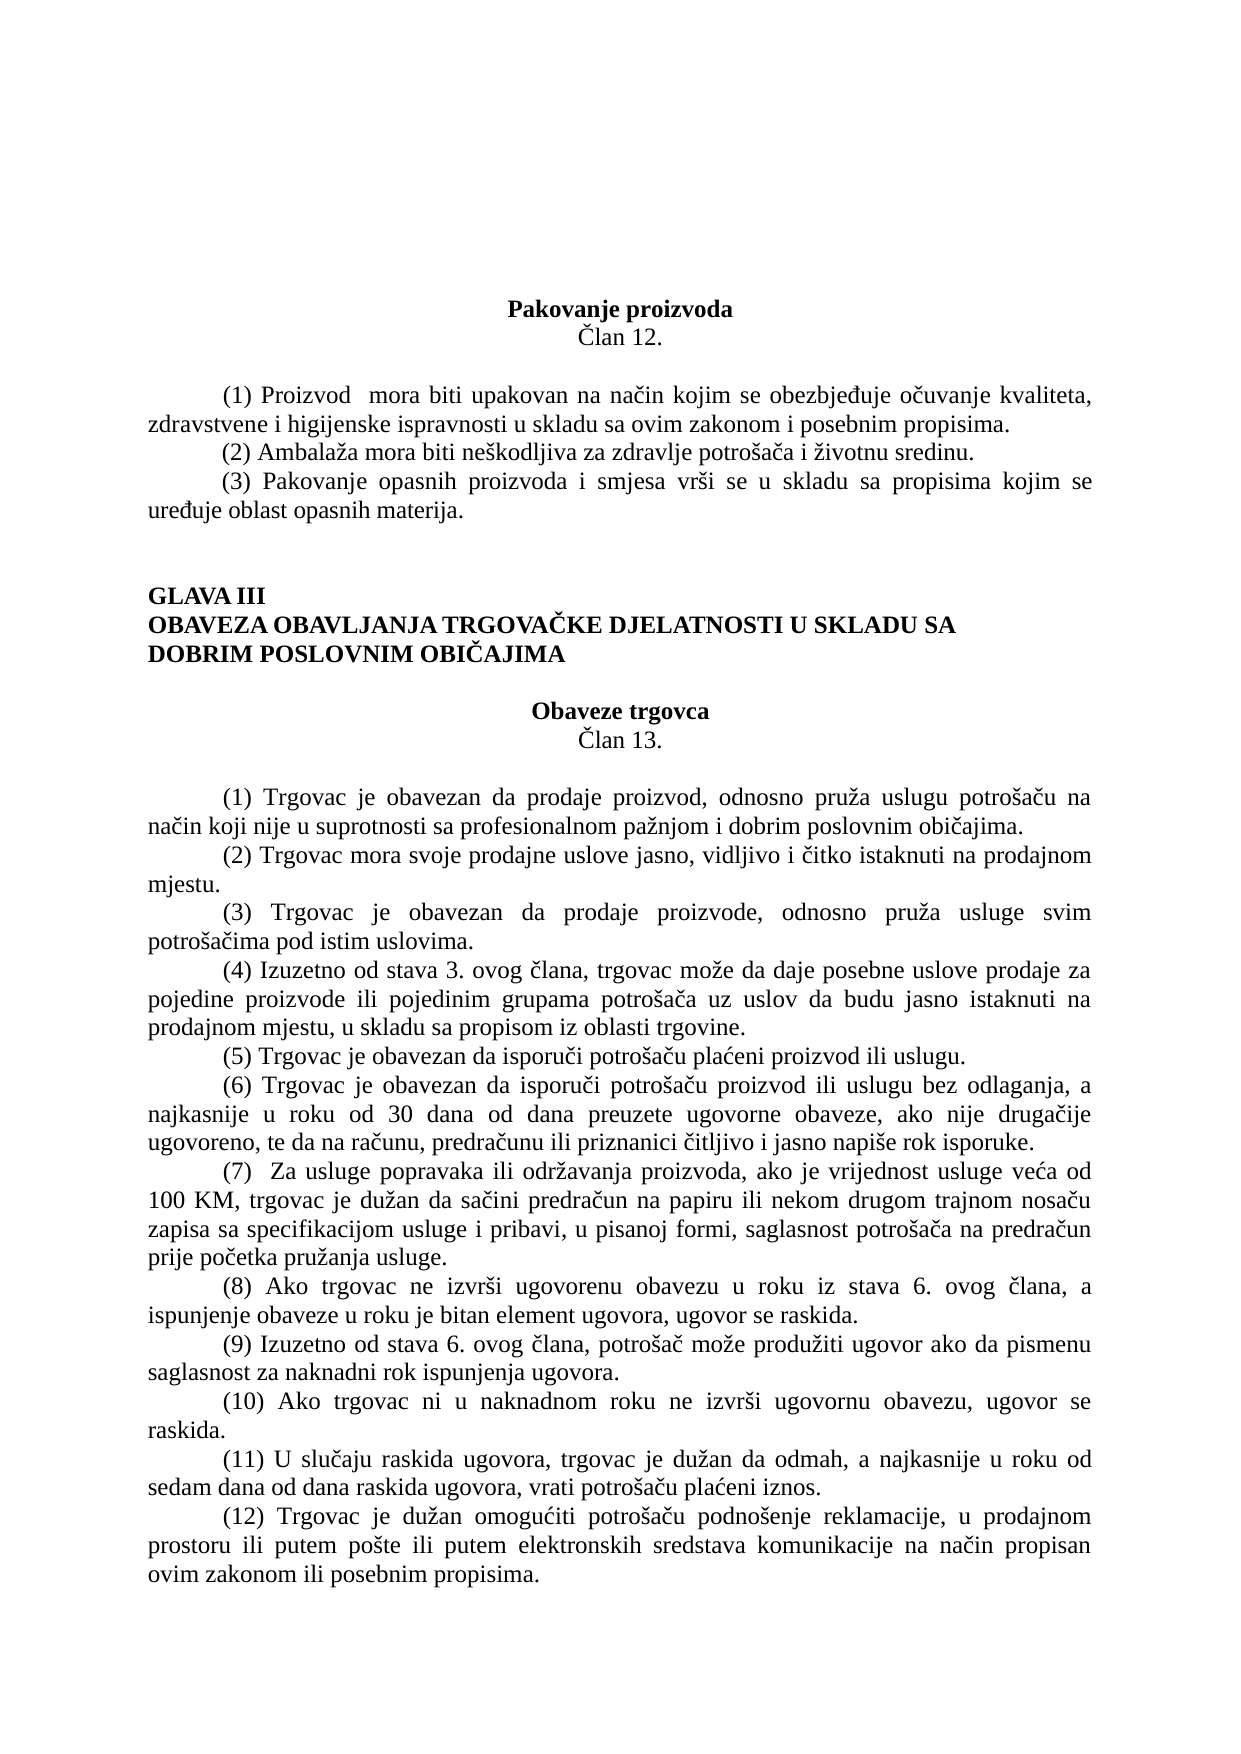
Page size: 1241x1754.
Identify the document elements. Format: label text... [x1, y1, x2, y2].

text (3) Pakovanje opasnih proizvoda i smjesa vrši se u skladu sa propisima kojim se uređuje oblast opasnih materija. [148, 466, 1092, 524]
text Član 13. [148, 725, 1092, 754]
text (12) Trgovac je dužan omogućiti potrošaču podnošenje reklamacije, u prodajnom prostoru ili putem pošte ili putem elektronskih sredstava komunikacije na način propisan ovim zakonom ili posebnim propisima. [148, 1501, 1092, 1587]
text (6) Trgovac je obavezan da isporuči potrošaču proizvod ili uslugu bez odlaganja, a najkasnije u roku od 30 dana od dana preuzete ugovorne obaveze, ako nije drugačije ugovoreno, te da na računu, predračunu ili priznanici čitljivo i jasno napiše rok isporuke. [148, 1070, 1092, 1156]
text (7) Za usluge popravaka ili održavanja proizvoda, ako je vrijednost usluge veća od 100 KM, trgovac je dužan da sačini predračun na papiru ili nekom drugom trajnom nosaču zapisa sa specifikacijom usluge i pribavi, u pisanoj formi, saglasnost potrošača na predračun prije početka pružanja usluge. [148, 1156, 1092, 1271]
text (10) Ako trgovac ni u naknadnom roku ne izvrši ugovornu obavezu, ugovor se raskida. [148, 1386, 1092, 1444]
text (3) Trgovac je obavezan da prodaje proizvode, odnosno pruža usluge svim potrošačima pod istim uslovima. [148, 897, 1092, 955]
text Obaveze trgovca [148, 696, 1092, 725]
text (11) U slučaju raskida ugovora, trgovac je dužan da odmah, a najkasnije u roku od sedam dana od dana raskida ugovora, vrati potrošaču plaćeni iznos. [148, 1444, 1092, 1501]
subtitle GLAVA III [148, 581, 1092, 610]
text (2) Ambalaža mora biti neškodljiva za zdravlje potrošača i životnu sredinu. [148, 437, 1092, 466]
text (1) Proizvod mora biti upakovan na način kojim se obezbjeđuje očuvanje kvaliteta, zdravstvene i higijenske ispravnosti u skladu sa ovim zakonom i posebnim propisima. [148, 380, 1092, 437]
text (9) Izuzetno od stava 6. ovog člana, potrošač može produžiti ugovor ako da pismenu saglasnost za naknadni rok ispunjenja ugovora. [148, 1329, 1092, 1386]
text (4) Izuzetno od stava 3. ovog člana, trgovac može da daje posebne uslove prodaje za pojedine proizvode ili pojedinim grupama potrošača uz uslov da budu jasno istaknuti na prodajnom mjestu, u skladu sa propisom iz oblasti trgovine. [148, 955, 1092, 1041]
text (8) Ako trgovac ne izvrši ugovorenu obavezu u roku iz stava 6. ovog člana, a ispunjenje obaveze u roku je bitan element ugovora, ugovor se raskida. [148, 1271, 1092, 1329]
text (5) Trgovac je obavezan da isporuči potrošaču plaćeni proizvod ili uslugu. [148, 1041, 1092, 1070]
subtitle DOBRIM POSLOVNIM OBIČAJIMA [148, 639, 1092, 667]
subtitle OBAVEZA OBAVLJANJA TRGOVAČKE DJELATNOSTI U SKLADU SA [148, 610, 1092, 639]
text (2) Trgovac mora svoje prodajne uslove jasno, vidljivo i čitko istaknuti na prodajnom mjestu. [148, 840, 1092, 897]
text Član 12. [148, 322, 1092, 351]
text (1) Trgovac je obavezan da prodaje proizvod, odnosno pruža uslugu potrošaču na način koji nije u suprotnosti sa profesionalnom pažnjom i dobrim poslovnim običajima. [148, 782, 1092, 840]
text Pakovanje proizvoda [148, 294, 1092, 322]
